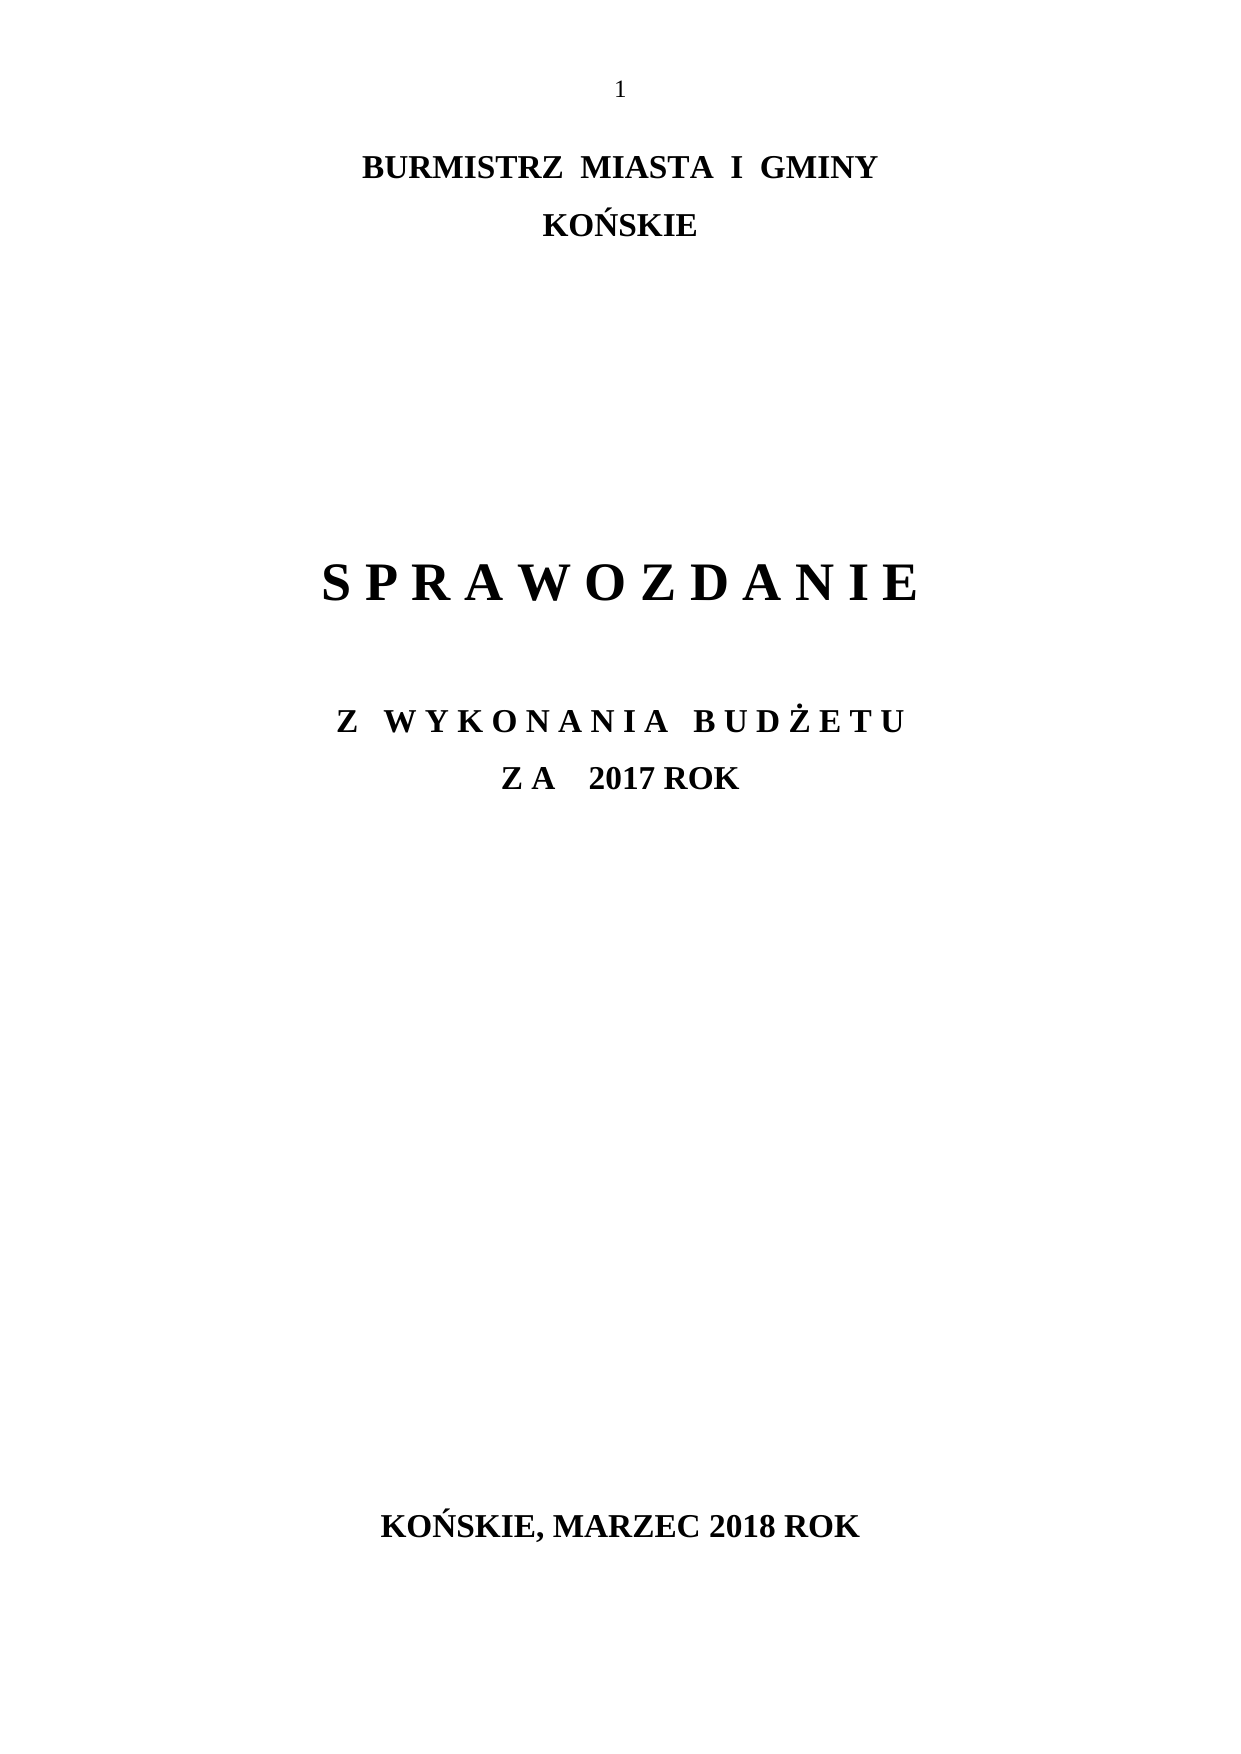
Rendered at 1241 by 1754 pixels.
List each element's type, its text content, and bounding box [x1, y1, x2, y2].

text Z A 2017 ROK [106, 759, 1134, 797]
text KOŃSKIE, MARZEC 2018 ROK [106, 1506, 1134, 1544]
text Z W Y K O N A N I A B U D Ż E T U [106, 701, 1134, 739]
text BURMISTRZ MIASTA I GMINY [106, 148, 1134, 186]
text KOŃSKIE [106, 205, 1134, 243]
text S P R A W O Z D A N I E [106, 550, 1134, 612]
